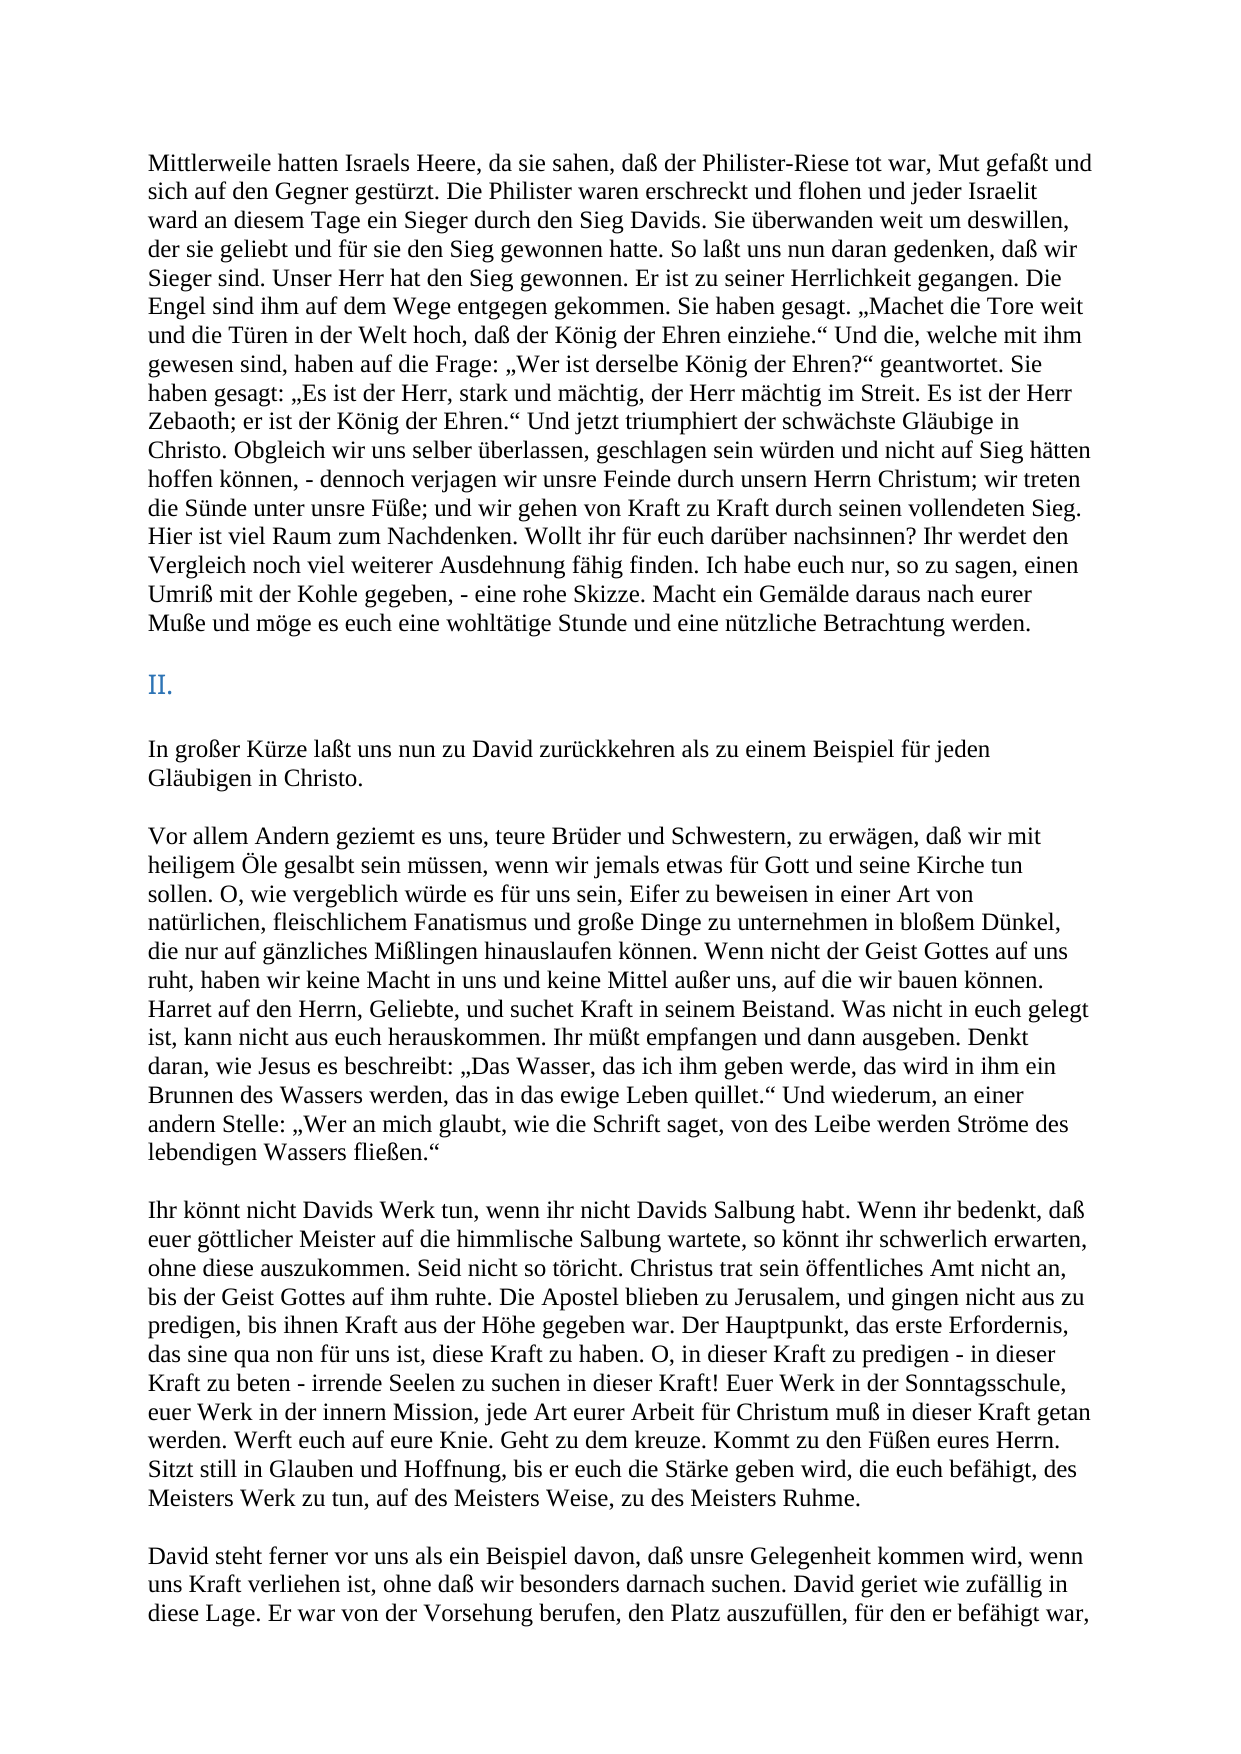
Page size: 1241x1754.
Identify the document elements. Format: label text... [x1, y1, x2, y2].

text Vor allem Andern geziemt es uns, teure Brüder und Schwestern, zu erwägen, daß wir mit heiligem Öle gesalbt sein müssen, wenn wir jemals etwas für Gott und seine Kirche tun sollen. O, wie vergeblich würde es für uns sein, Eifer zu beweisen in einer Art von natürlichen, fleischlichem Fanatismus und große Dinge zu unternehmen in bloßem Dünkel, die nur auf gänzliches Mißlingen hinauslaufen können. Wenn nicht der Geist Gottes auf uns ruht, haben wir keine Macht in uns und keine Mittel außer uns, auf die wir bauen können. Harret auf den Herrn, Geliebte, und suchet Kraft in seinem Beistand. Was nicht in euch gelegt ist, kann nicht aus euch herauskommen. Ihr müßt empfangen und dann ausgeben. Denkt daran, wie Jesus es beschreibt: „Das Wasser, das ich ihm geben werde, das wird in ihm ein Brunnen des Wassers werden, das in das ewige Leben quillet.“ Und wiederum, an einer andern Stelle: „Wer an mich glaubt, wie die Schrift saget, von des Leibe werden Ströme des lebendigen Wassers fließen.“ [148, 821, 1093, 1166]
text In großer Kürze laßt uns nun zu David zurückkehren als zu einem Beispiel für jeden Gläubigen in Christo. [148, 734, 1093, 792]
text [148, 148, 1093, 636]
text Ihr könnt nicht Davids Werk tun, wenn ihr nicht Davids Salbung habt. Wenn ihr bedenkt, daß euer göttlicher Meister auf die himmlische Salbung wartete, so könnt ihr schwerlich erwarten, ohne diese auszukommen. Seid nicht so töricht. Christus trat sein öffentliches Amt nicht an, bis der Geist Gottes auf ihm ruhte. Die Apostel blieben zu Jerusalem, und gingen nicht aus zu predigen, bis ihnen Kraft aus der Höhe gegeben war. Der Hauptpunkt, das erste Erfordernis, das sine qua non für uns ist, diese Kraft zu haben. O, in dieser Kraft zu predigen - in dieser Kraft zu beten - irrende Seelen zu suchen in dieser Kraft! Euer Werk in der Sonntagsschule, euer Werk in der innern Mission, jede Art eurer Arbeit für Christum muß in dieser Kraft getan werden. Werft euch auf eure Knie. Geht zu dem kreuze. Kommt zu den Füßen eures Herrn. Sitzt still in Glauben und Hoffnung, bis er euch die Stärke geben wird, die euch befähigt, des Meisters Werk zu tun, auf des Meisters Weise, zu des Meisters Ruhme. [148, 1195, 1093, 1512]
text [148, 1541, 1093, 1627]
subtitle II. [148, 666, 1093, 702]
